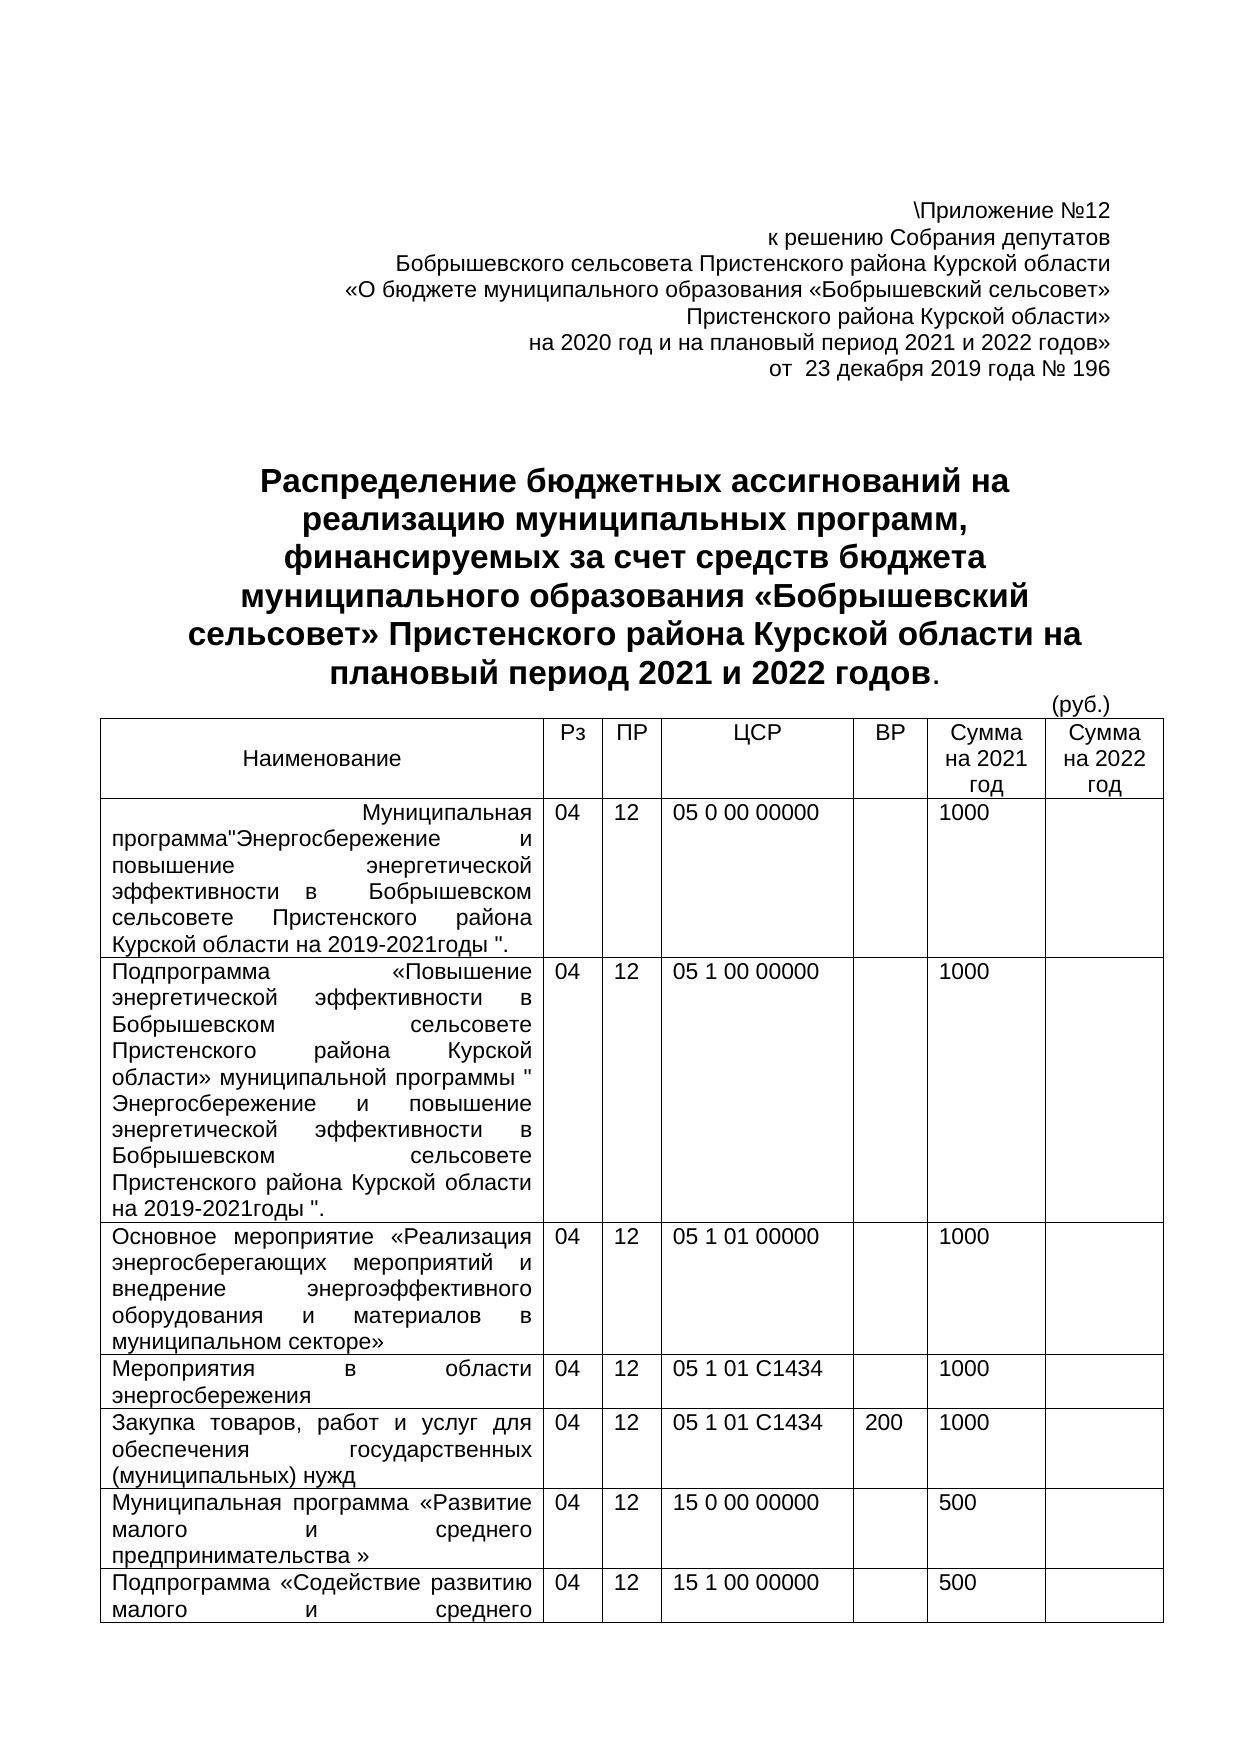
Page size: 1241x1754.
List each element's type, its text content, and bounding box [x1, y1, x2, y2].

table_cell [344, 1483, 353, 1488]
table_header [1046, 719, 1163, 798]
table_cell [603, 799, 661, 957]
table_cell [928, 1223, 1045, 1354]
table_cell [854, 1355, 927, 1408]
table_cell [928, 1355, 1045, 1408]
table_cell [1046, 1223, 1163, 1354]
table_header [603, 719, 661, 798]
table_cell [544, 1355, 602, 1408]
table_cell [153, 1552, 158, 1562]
text \Приложение №12 [159, 197, 1110, 223]
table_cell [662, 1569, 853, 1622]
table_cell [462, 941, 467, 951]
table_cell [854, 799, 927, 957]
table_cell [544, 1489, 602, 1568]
text Пристенского района Курской области» [159, 303, 1110, 329]
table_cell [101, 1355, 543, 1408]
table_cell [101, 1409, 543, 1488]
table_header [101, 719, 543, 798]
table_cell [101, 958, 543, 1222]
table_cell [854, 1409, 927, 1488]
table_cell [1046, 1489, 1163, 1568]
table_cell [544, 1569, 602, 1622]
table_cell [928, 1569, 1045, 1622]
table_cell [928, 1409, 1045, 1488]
text на 2020 год и на плановый период 2021 и 2022 годов» [159, 329, 1110, 355]
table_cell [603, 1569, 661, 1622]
text Бобрышевского сельсовета Пристенского района Курской области [159, 250, 1110, 276]
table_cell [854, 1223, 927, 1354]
text (руб.) [205, 691, 1110, 718]
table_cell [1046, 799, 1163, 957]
text к решению Собрания депутатов [159, 223, 1110, 250]
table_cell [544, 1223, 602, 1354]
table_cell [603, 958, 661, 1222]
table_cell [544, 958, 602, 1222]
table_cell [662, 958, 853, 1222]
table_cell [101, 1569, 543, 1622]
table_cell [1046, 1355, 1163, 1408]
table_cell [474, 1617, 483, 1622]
text от 23 декабря 2019 года № 196 [159, 355, 1110, 382]
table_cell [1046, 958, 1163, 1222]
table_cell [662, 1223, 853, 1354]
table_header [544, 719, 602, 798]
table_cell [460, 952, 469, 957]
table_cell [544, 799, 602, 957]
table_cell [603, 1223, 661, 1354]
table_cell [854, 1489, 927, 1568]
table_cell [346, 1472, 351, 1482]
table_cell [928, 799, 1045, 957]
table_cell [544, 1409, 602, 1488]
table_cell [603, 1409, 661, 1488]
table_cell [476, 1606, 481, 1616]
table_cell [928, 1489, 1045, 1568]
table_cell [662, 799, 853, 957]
text Распределение бюджетных ассигнований на реализацию муниципальных программ, финансируемых за счет средств бюджета муниципального образования «Бобрышевский сельсовет» Пристенского района Курской области на плановый период 2021 и 2022 годов. [159, 461, 1110, 691]
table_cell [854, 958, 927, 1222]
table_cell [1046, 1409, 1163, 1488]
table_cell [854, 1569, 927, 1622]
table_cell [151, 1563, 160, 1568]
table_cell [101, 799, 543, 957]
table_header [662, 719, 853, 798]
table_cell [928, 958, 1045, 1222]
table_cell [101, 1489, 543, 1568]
text «О бюджете муниципального образования «Бобрышевский сельсовет» [159, 276, 1110, 303]
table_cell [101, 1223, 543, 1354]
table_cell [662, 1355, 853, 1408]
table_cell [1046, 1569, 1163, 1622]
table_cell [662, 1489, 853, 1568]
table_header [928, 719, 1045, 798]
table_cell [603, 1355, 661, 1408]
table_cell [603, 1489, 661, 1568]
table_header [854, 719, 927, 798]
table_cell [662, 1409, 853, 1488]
